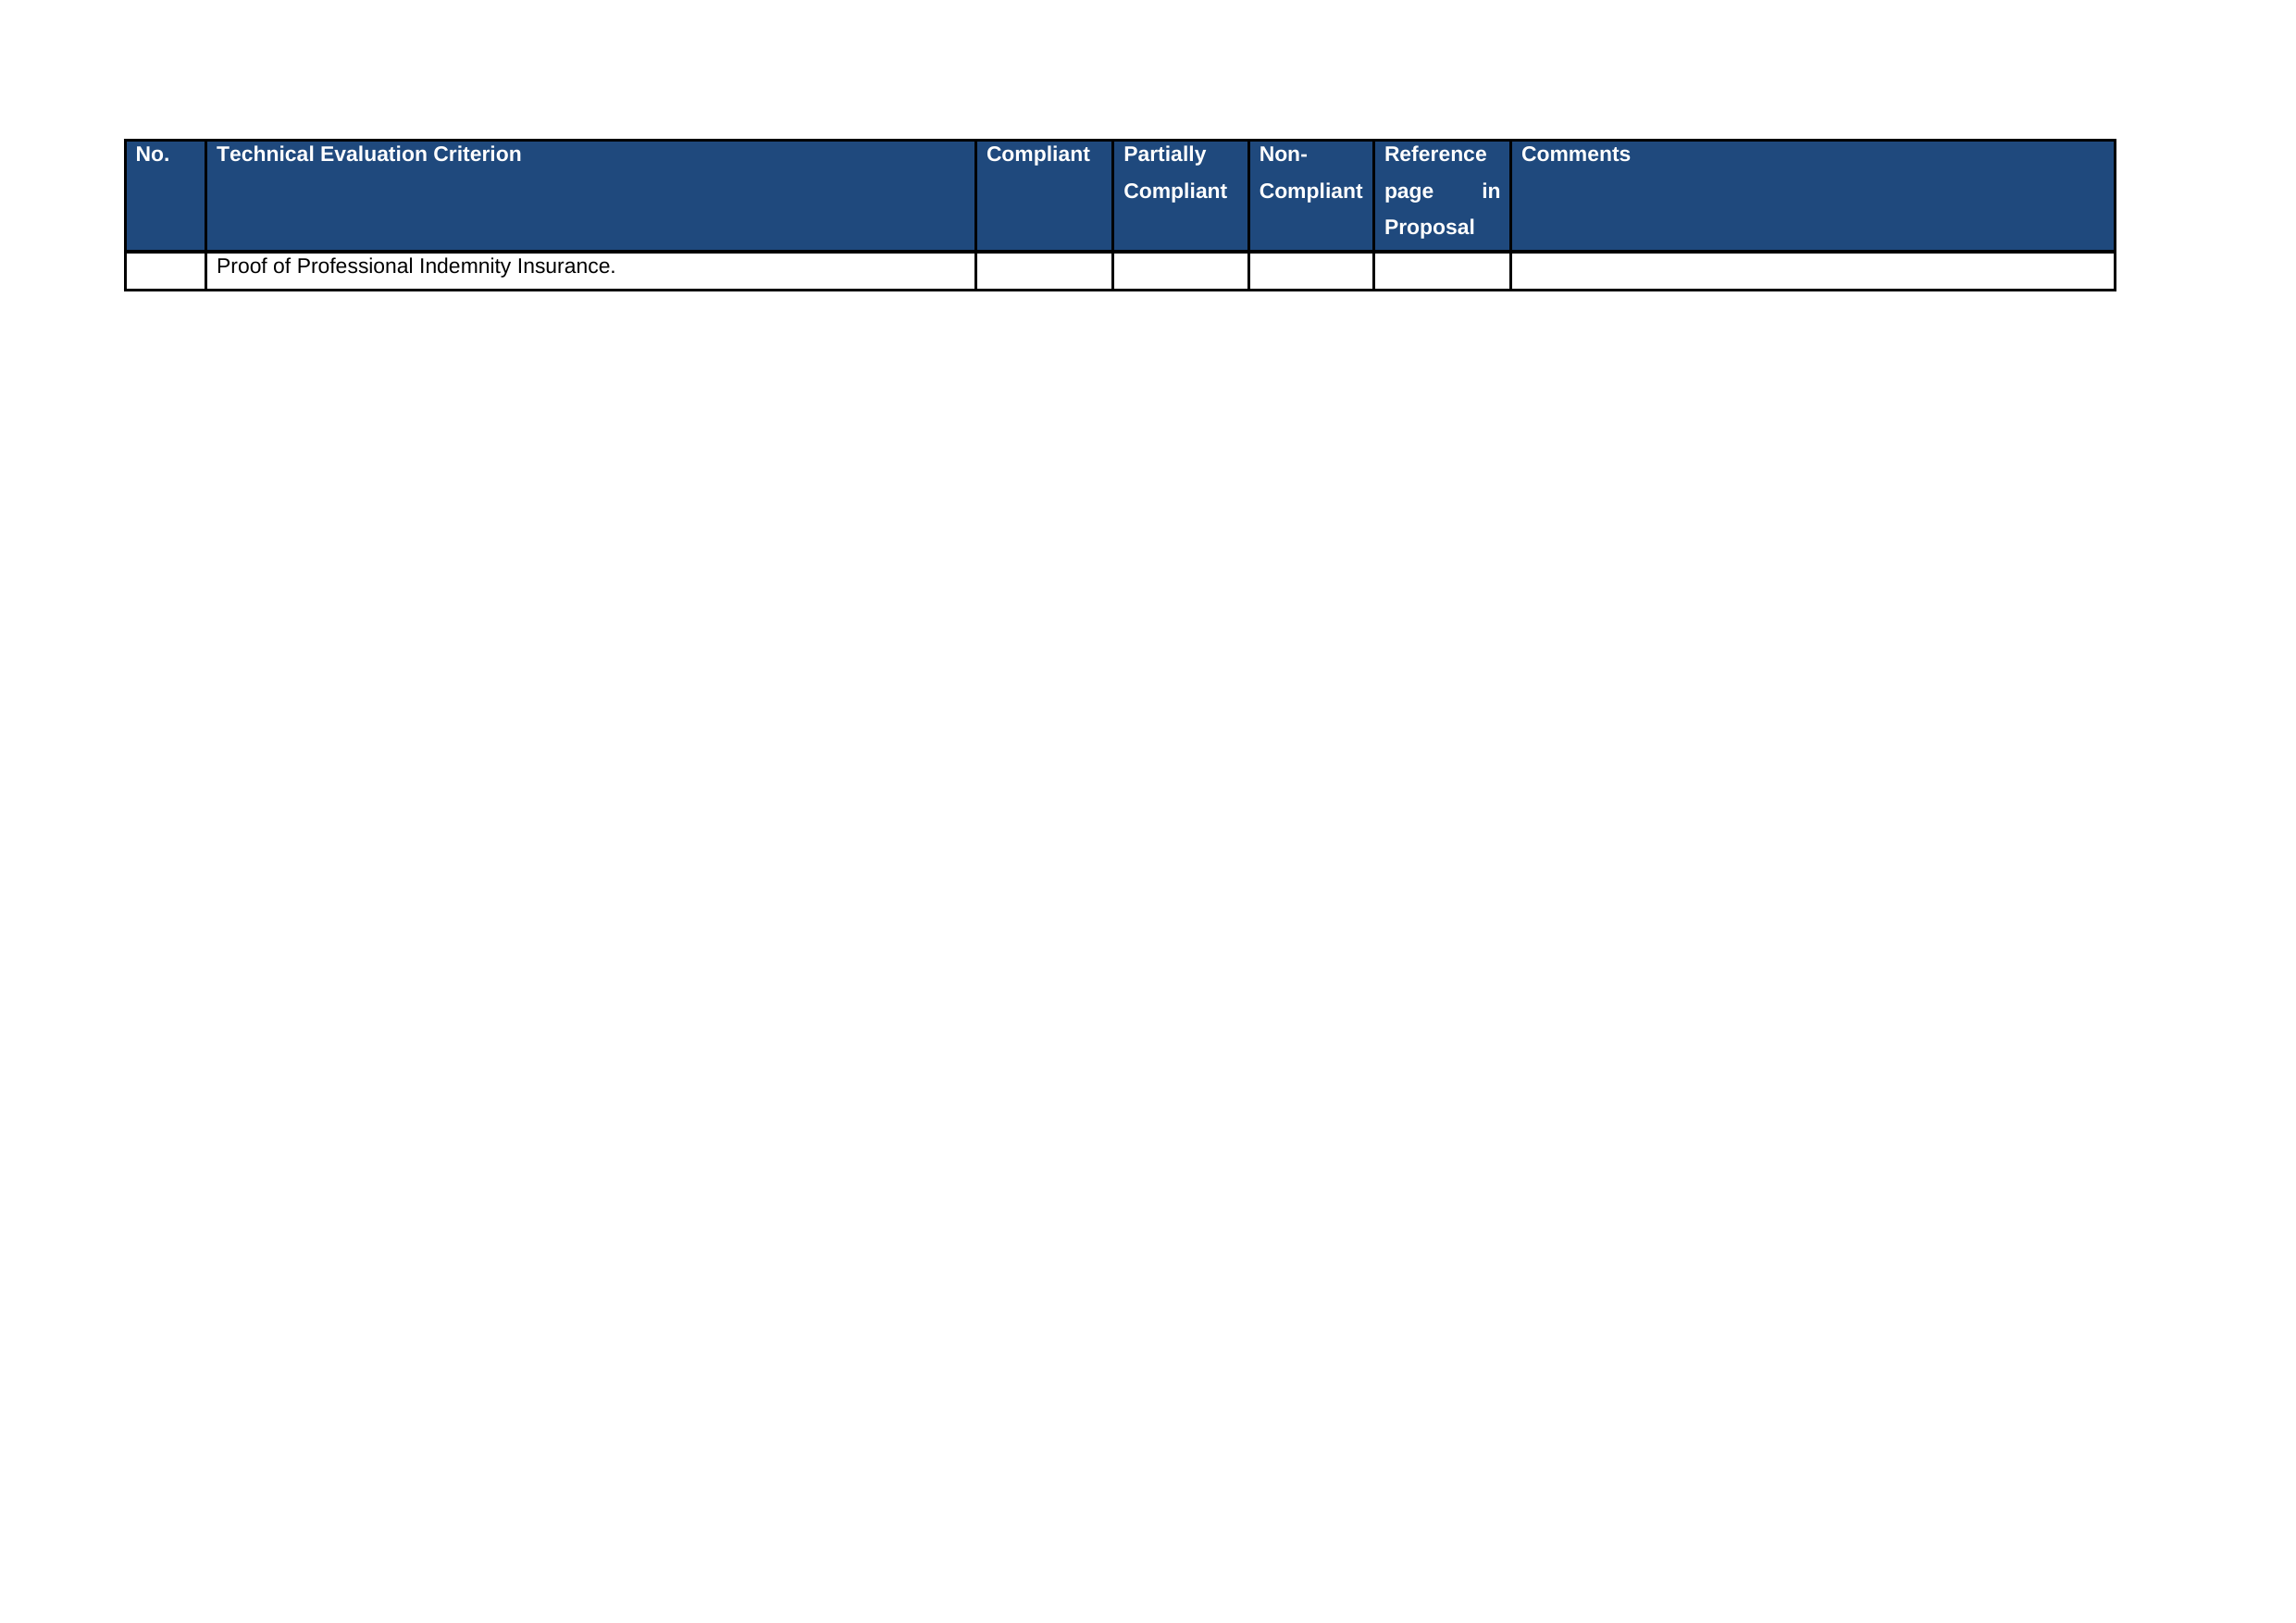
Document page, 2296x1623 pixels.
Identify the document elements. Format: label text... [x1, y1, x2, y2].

table_cell 6.1 [127, 254, 205, 289]
table_cell [977, 254, 1111, 289]
table_header Technical Evaluation Criterion [207, 142, 974, 250]
table_header Partially Compliant [1114, 142, 1247, 250]
table_cell [1250, 254, 1372, 289]
table_header Reference page in Proposal [1375, 142, 1509, 250]
table_cell [1375, 254, 1509, 289]
table_header Comments [1512, 142, 2114, 250]
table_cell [207, 254, 974, 289]
table_header Non-Compliant [1250, 142, 1372, 250]
table_header No. [127, 142, 205, 250]
table_cell [1512, 254, 2114, 289]
table_header Compliant [977, 142, 1111, 250]
table_cell [1114, 254, 1247, 289]
